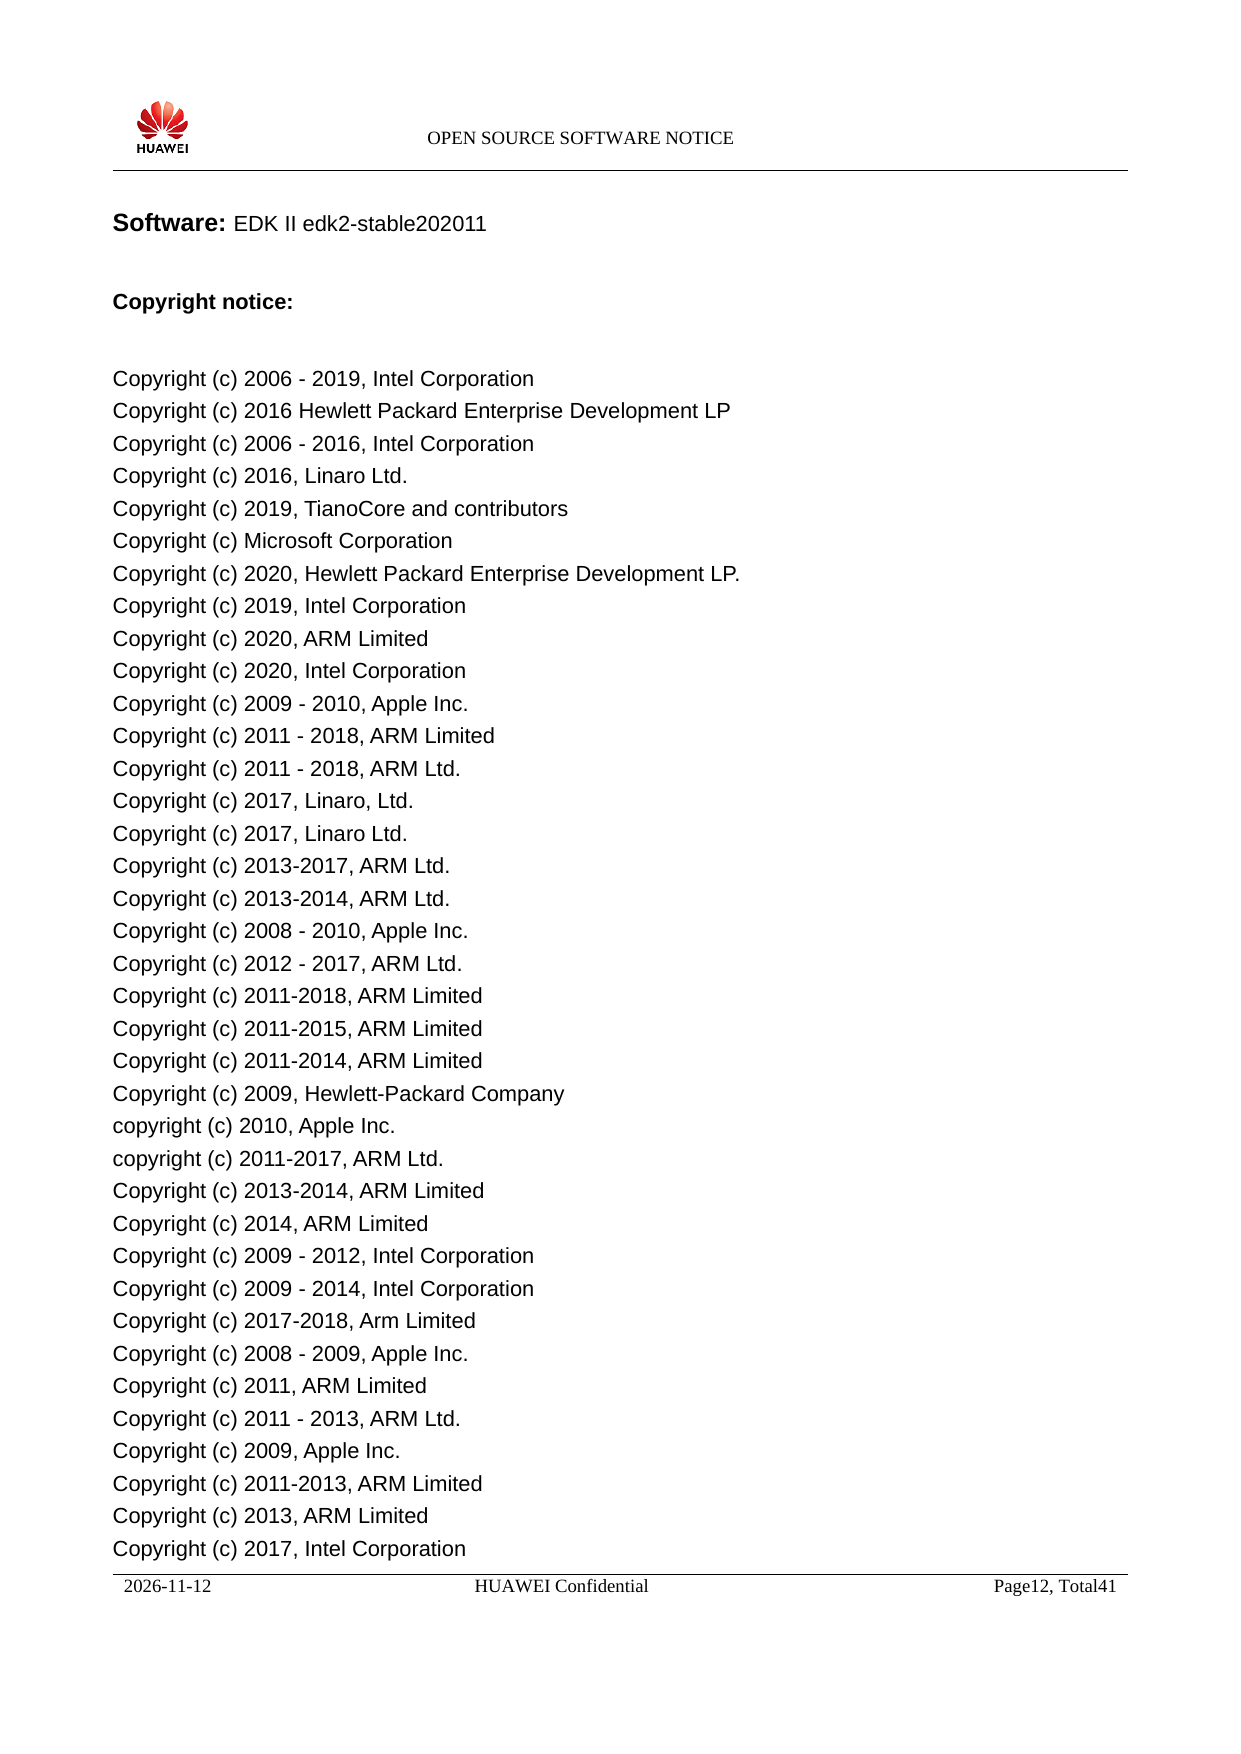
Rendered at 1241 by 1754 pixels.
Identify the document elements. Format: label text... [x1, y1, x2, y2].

picture [125, 88, 200, 164]
text Software: EDK II edk2-stable202011 [112, 206, 1128, 239]
text Copyright notice: [112, 285, 1128, 318]
